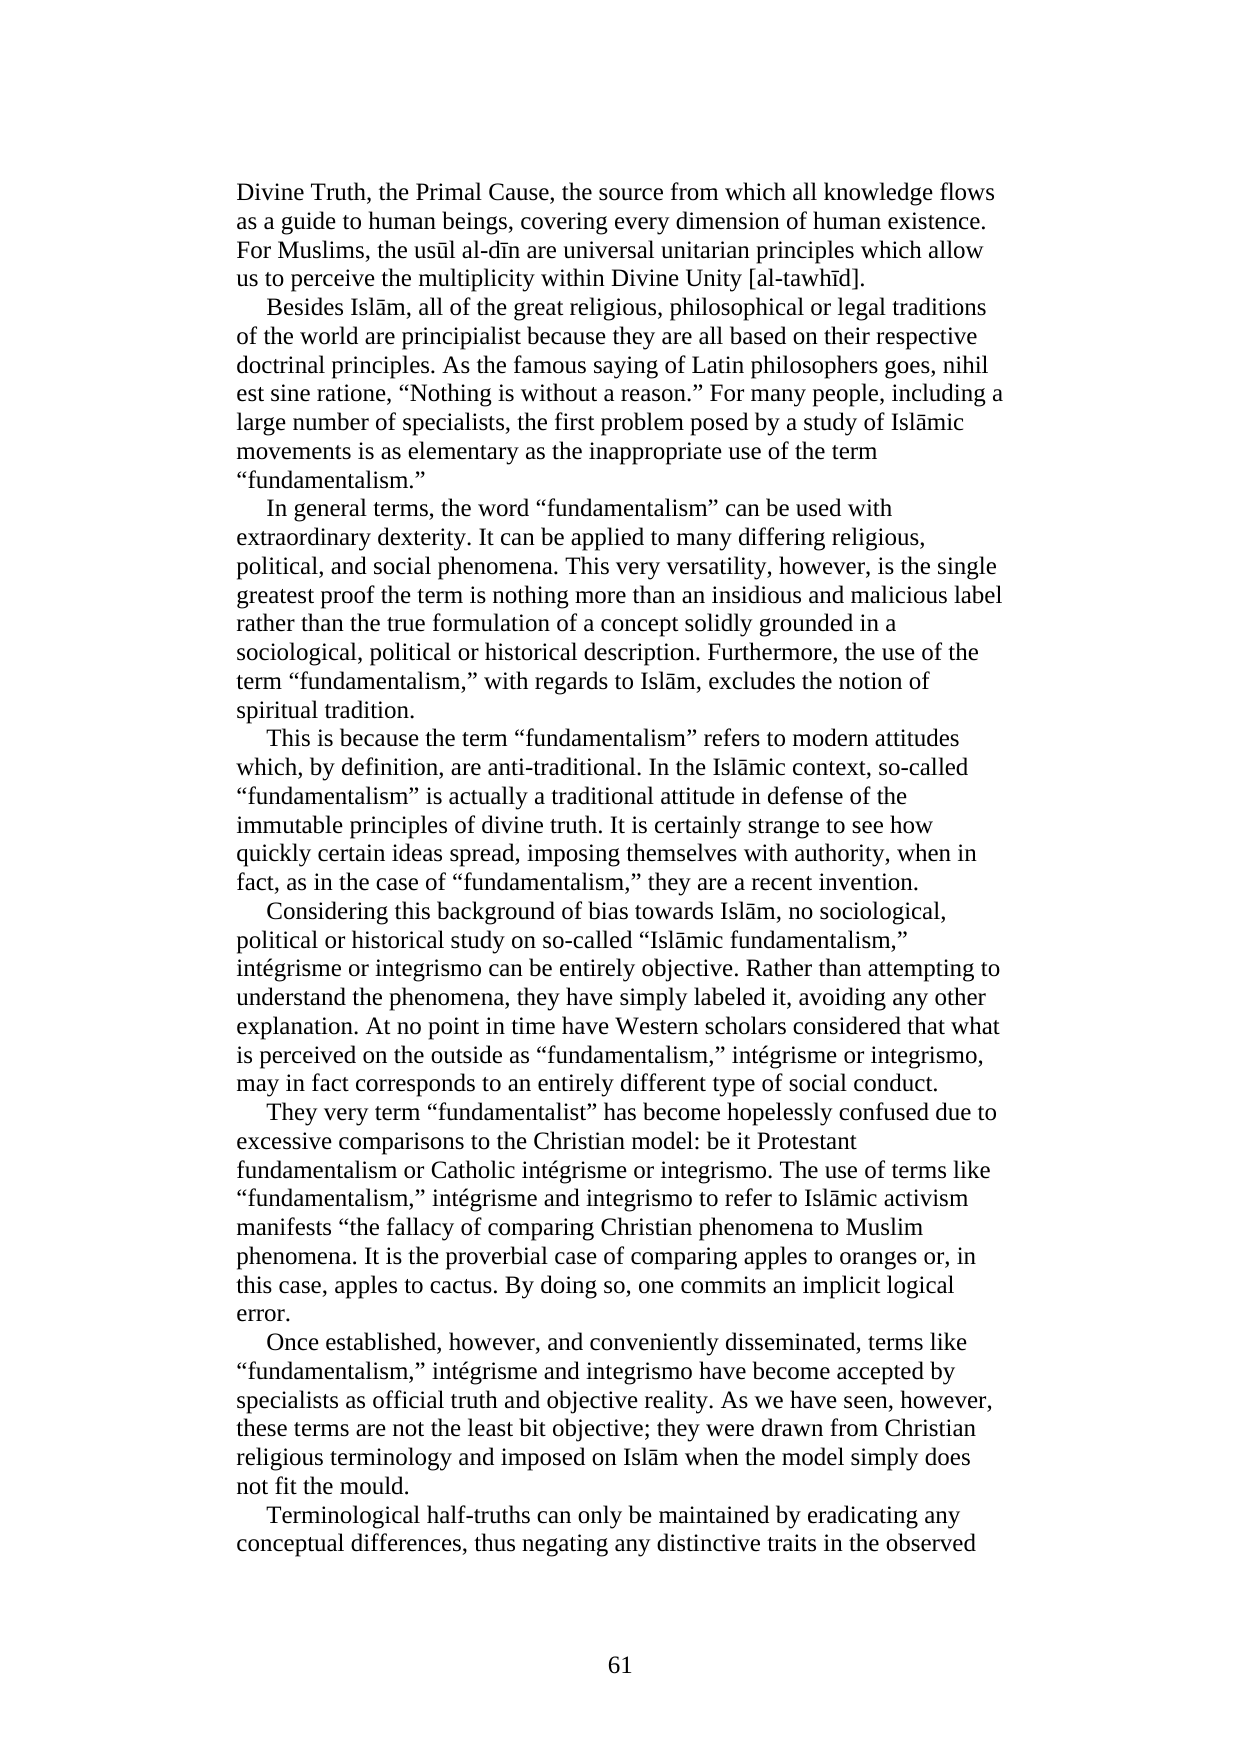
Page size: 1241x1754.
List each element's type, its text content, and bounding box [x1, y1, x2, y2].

text Besides Islām, all of the great religious, philosophical or legal traditions of the world are principialist because they are all based on their respective doctrinal principles. As the famous saying of Latin philosophers goes, nihil est sine ratione, “Nothing is without a reason.” For many people, including a large number of specialists, the first problem posed by a study of Islāmic movements is as elementary as the inappropriate use of the term “fundamentalism.” [236, 292, 1004, 493]
text In general terms, the word “fundamentalism” can be used with extraordinary dexterity. It can be applied to many differing religious, political, and social phenomena. This very versatility, however, is the single greatest proof the term is nothing more than an insidious and malicious label rather than the true formulation of a concept solidly grounded in a sociological, political or historical description. Furthermore, the use of the term “fundamentalism,” with regards to Islām, excludes the notion of spiritual tradition. [236, 493, 1004, 723]
text They very term “fundamentalist” has become hopelessly confused due to excessive comparisons to the Christian model: be it Protestant fundamentalism or Catholic intégrisme or integrismo. The use of terms like “fundamentalism,” intégrisme and integrismo to refer to Islāmic activism manifests “the fallacy of comparing Christian phenomena to Muslim phenomena. It is the proverbial case of comparing apples to oranges or, in this case, apples to cactus. By doing so, one commits an implicit logical error. [236, 1097, 1004, 1327]
text This is because the term “fundamentalism” refers to modern attitudes which, by definition, are anti-traditional. In the Islāmic context, so-called “fundamentalism” is actually a traditional attitude in defense of the immutable principles of divine truth. It is certainly strange to see how quickly certain ideas spread, imposing themselves with authority, when in fact, as in the case of “fundamentalism,” they are a recent invention. [236, 723, 1004, 896]
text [236, 1500, 1004, 1557]
text Considering this background of bias towards Islām, no sociological, political or historical study on so-called “Islāmic fundamentalism,” intégrisme or integrismo can be entirely objective. Rather than attempting to understand the phenomena, they have simply labeled it, avoiding any other explanation. At no point in time have Western scholars considered that what is perceived on the outside as “fundamentalism,” intégrisme or integrismo, may in fact corresponds to an entirely different type of social conduct. [236, 896, 1004, 1097]
text Once established, however, and conveniently disseminated, terms like “fundamentalism,” intégrisme and integrismo have become accepted by specialists as official truth and objective reality. As we have seen, however, these terms are not the least bit objective; they were drawn from Christian religious terminology and imposed on Islām when the model simply does not fit the mould. [236, 1327, 1004, 1500]
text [236, 177, 1004, 292]
